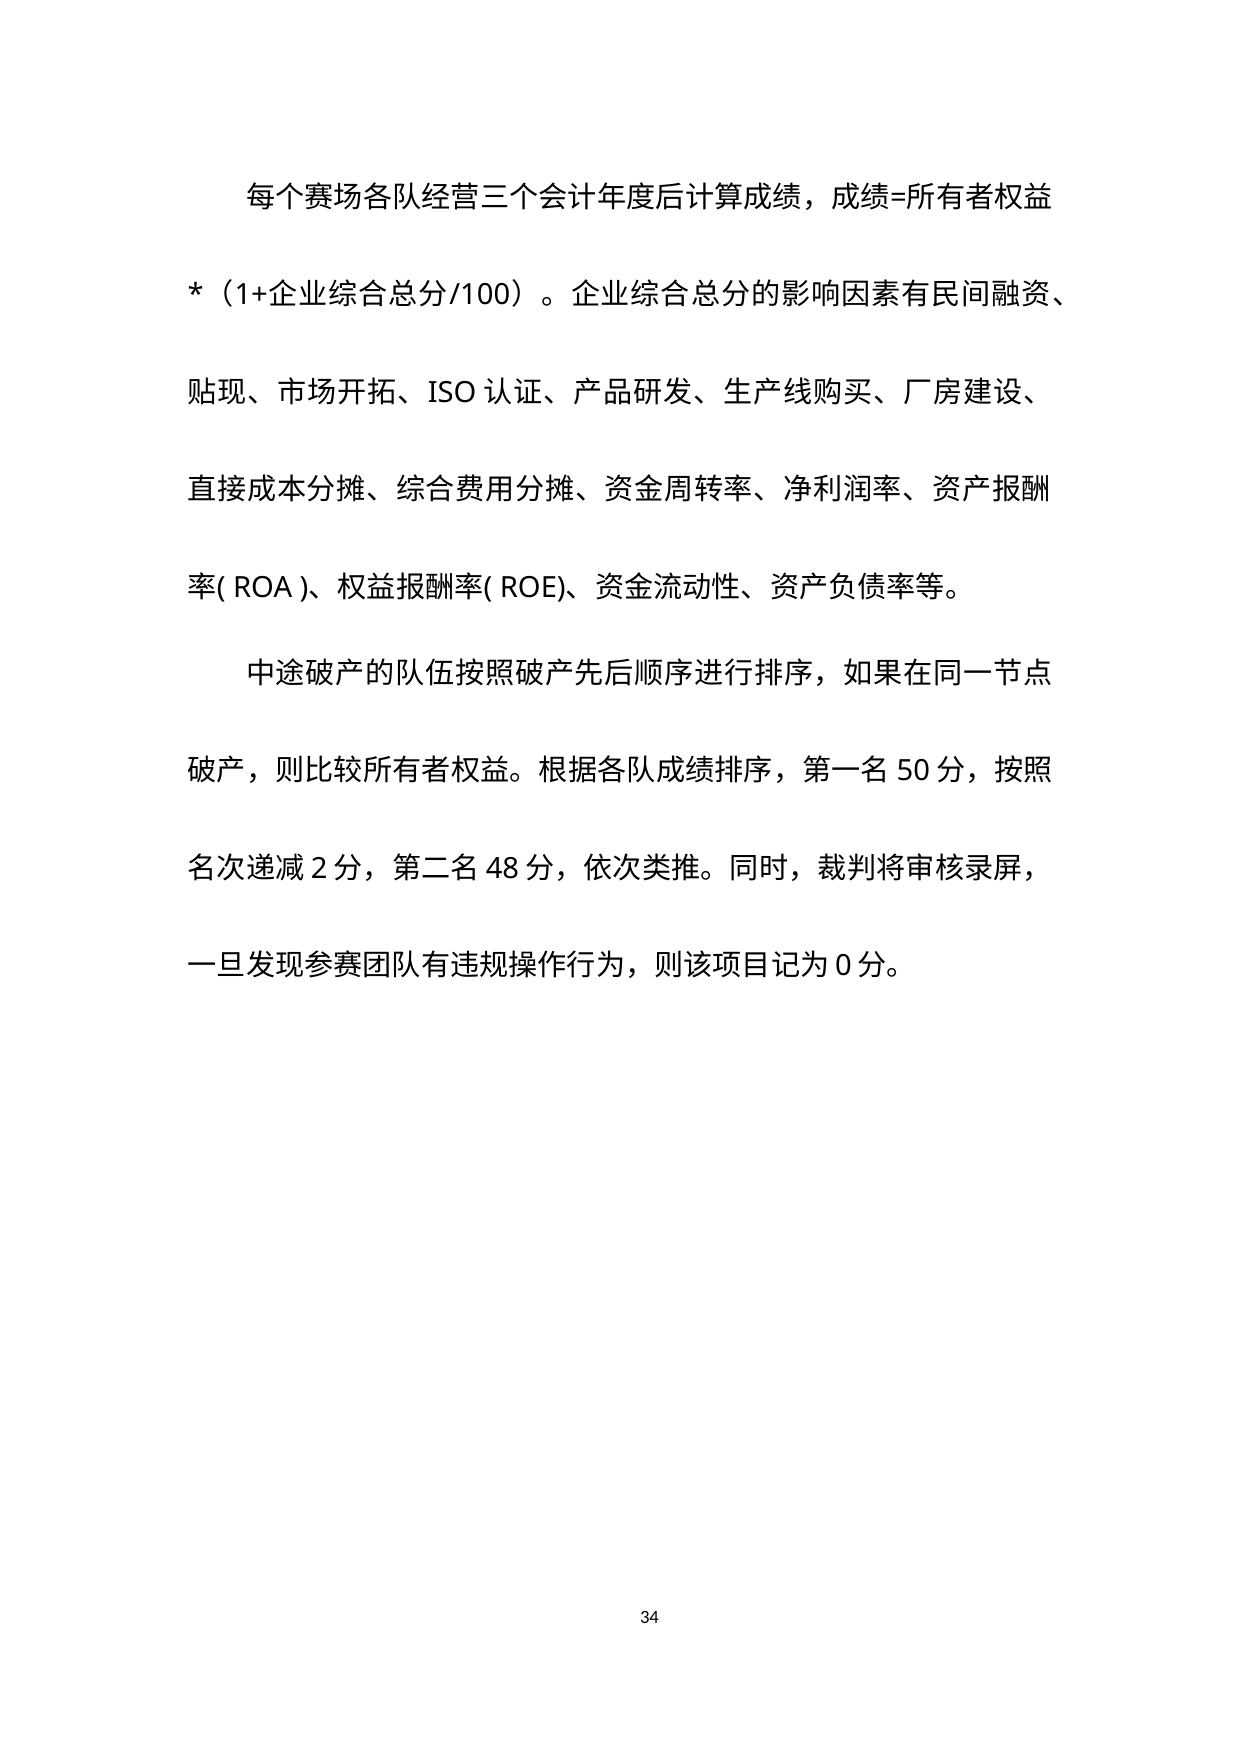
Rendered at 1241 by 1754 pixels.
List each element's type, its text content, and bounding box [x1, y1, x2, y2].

text 中途破产的队伍按照破产先后顺序进行排序，如果在同一节点破产，则比较所有者权益。根据各队成绩排序，第一名50分，按照名次递减2分，第二名48分，依次类推。同时，裁判将审核录屏，一旦发现参赛团队有违规操作行为，则该项目记为0分。 [187, 638, 1053, 996]
text 每个赛场各队经营三个会计年度后计算成绩，成绩=所有者权益*（1+企业综合总分/100）。企业综合总分的影响因素有民间融资、贴现、市场开拓、ISO认证、产品研发、生产线购买、厂房建设、直接成本分摊、综合费用分摊、资金周转率、净利润率、资产报酬率( ROA )、权益报酬率( ROE)、资金流动性、资产负债率等。 [187, 162, 1053, 617]
